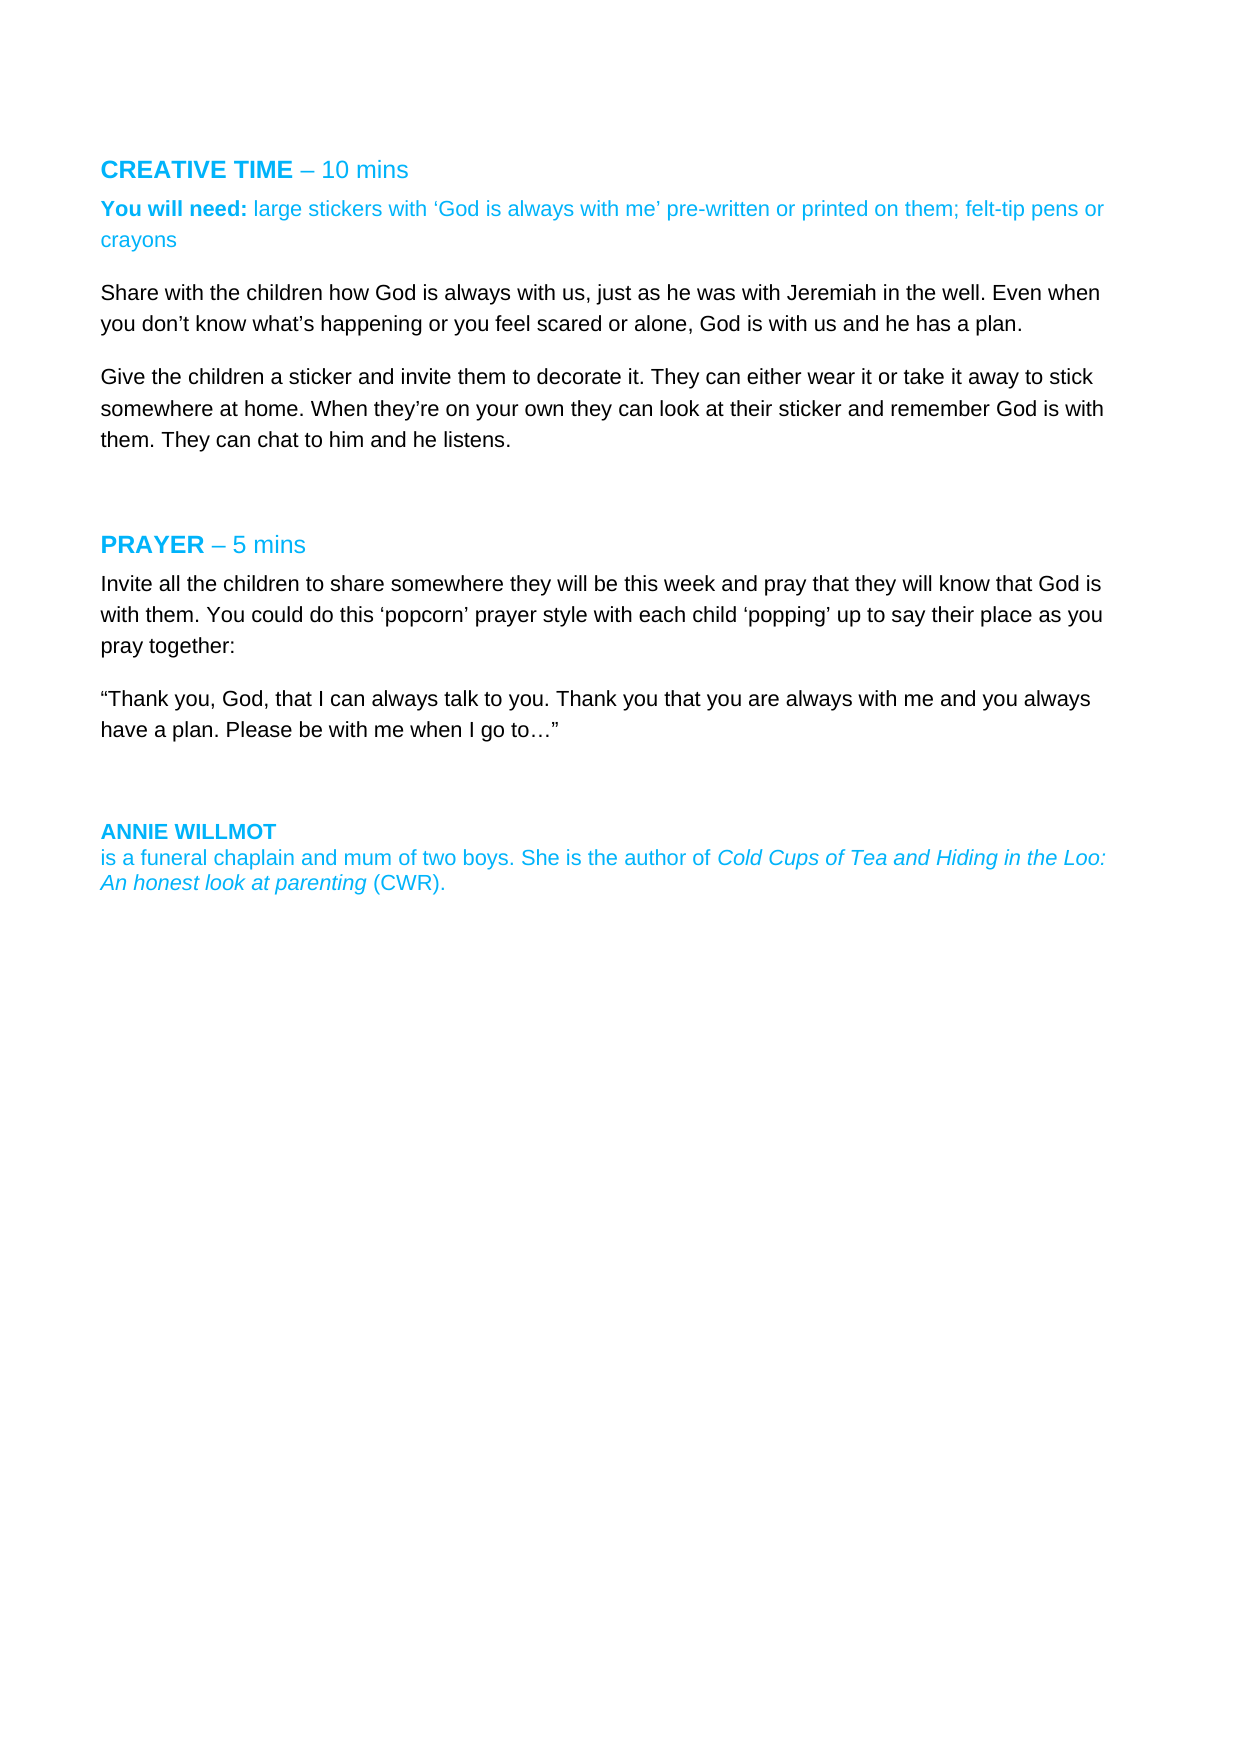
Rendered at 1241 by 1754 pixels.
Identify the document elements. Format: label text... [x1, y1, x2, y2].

subtitle PRAYER – 5 mins [100, 528, 1140, 560]
text Invite all the children to share somewhere they will be this week and pray that they will know that God is with them. You could do this ‘popcorn’ prayer style with each child ‘popping’ up to say their place as you pray together: [100, 566, 1140, 660]
text You will need: large stickers with ‘God is always with me’ pre-written or printed on them; felt-tip pens or crayons [100, 191, 1140, 253]
text “Thank you, God, that I can always talk to you. Thank you that you are always with me and you always have a plan. Please be with me when I go to…” [100, 682, 1140, 744]
text Share with the children how God is always with us, just as he was with Jeremiah in the well. Even when you don’t know what’s happening or you feel scared or alone, God is with us and he has a plan. [100, 275, 1140, 338]
subtitle CREATIVE TIME – 10 mins [100, 153, 1140, 185]
text is a funeral chaplain and mum of two boys. She is the author of Cold Cups of Tea and Hiding in the Loo: An honest look at parenting (CWR). [100, 844, 1140, 895]
text ANNIE WILLMOT [100, 819, 1140, 844]
text Give the children a sticker and invite them to decorate it. They can either wear it or take it away to stick somewhere at home. When they’re on your own they can look at their sticker and remember God is with them. They can chat to him and he listens. [100, 360, 1140, 453]
